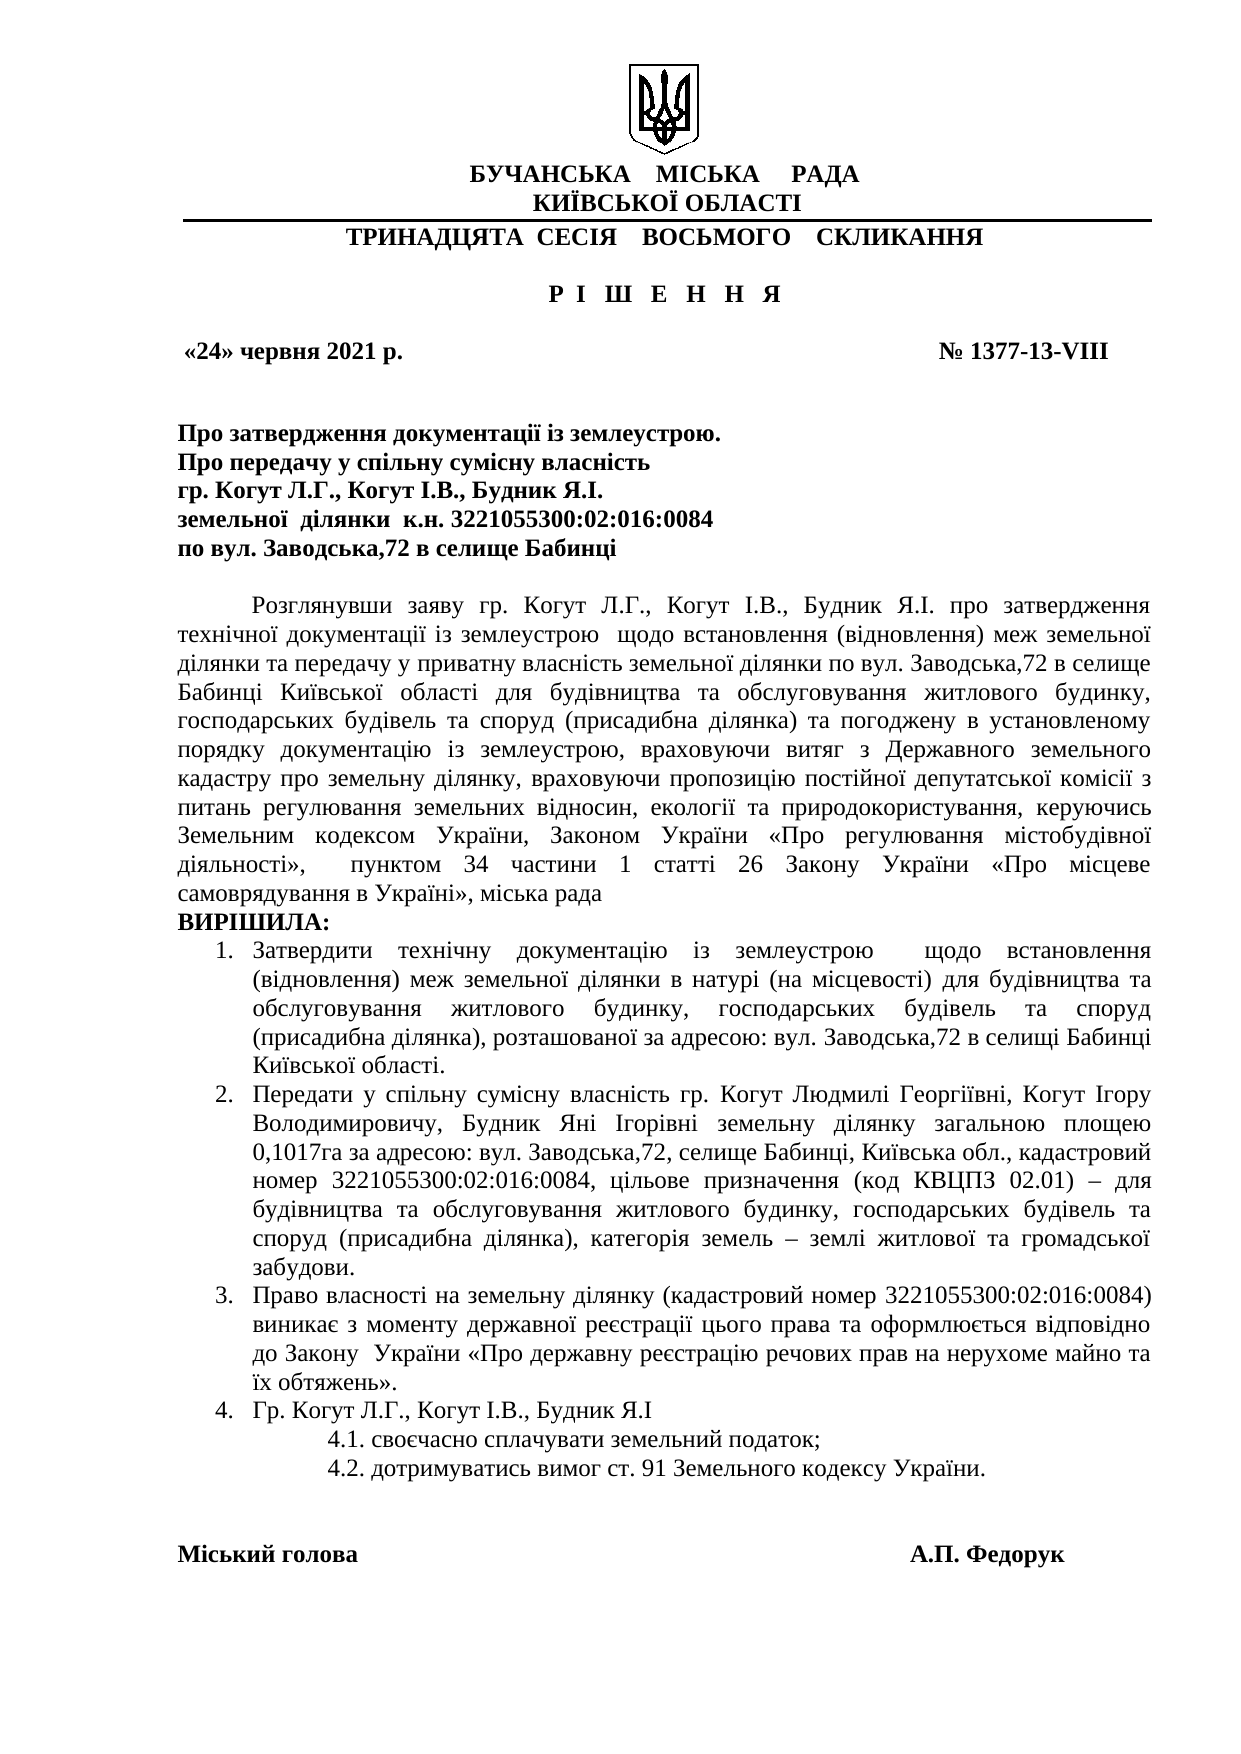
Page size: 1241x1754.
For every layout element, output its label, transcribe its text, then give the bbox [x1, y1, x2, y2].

text гр. Когут Л.Г., Когут І.В., Будник Я.І. [177, 475, 1152, 504]
text Р І Ш Е Н Н Я [177, 279, 1152, 308]
text Про затвердження документації із землеустрою. [177, 418, 1152, 447]
text «24» червня 2021 р. № 1377-13-VIIІ [177, 336, 1152, 365]
list Затвердити технічну документацію із землеустрою щодо встановлення (відновлення) меж земельної ділянки в натурі (на місцевості) для будівництва та обслуговування житлового будинку, господарських будівель та споруд (присадибна ділянка), розташованої за адресою: вул. Заводська,72 в селищі Бабинці Київської області. [215, 935, 1152, 1079]
list Передати у спільну сумісну власність гр. Когут Людмилі Георгіївні, Когут Ігору Володимировичу, Будник Яні Ігорівні земельну ділянку загальною площею 0,1017га за адресою: вул. Заводська,72, селище Бабинці, Київська обл., кадастровий номер 3221055300:02:016:0084, цільове призначення (код КВЦПЗ 02.01) – для будівництва та обслуговування житлового будинку, господарських будівель та споруд (присадибна ділянка), категорія земель – землі житлової та громадської забудови. [215, 1079, 1152, 1280]
list Гр. Когут Л.Г., Когут І.В., Будник Я.І [215, 1395, 1152, 1424]
text КИЇВСЬКОЇ ОБЛАСТІ [183, 188, 1152, 219]
text Про передачу у спільну сумісну власність [177, 447, 1152, 475]
text по вул. Заводська,72 в селище Бабинці [177, 533, 1152, 562]
text земельної ділянки к.н. 3221055300:02:016:0084 [177, 504, 1152, 533]
list Право власності на земельну ділянку (кадастровий номер 3221055300:02:016:0084) виникає з моменту державної реєстрації цього права та оформлюється відповідно до Закону України «Про державну реєстрацію речових прав на нерухоме майно та їх обтяжень». [215, 1280, 1152, 1395]
text Розглянувши заяву гр. Когут Л.Г., Когут І.В., Будник Я.І. про затвердження технічної документації із землеустрою щодо встановлення (відновлення) меж земельної ділянки та передачу у приватну власність земельної ділянки по вул. Заводська,72 в селище Бабинці Київської області для будівництва та обслуговування житлового будинку, господарських будівель та споруд (присадибна ділянка) та погоджену в установленому порядку документацію із землеустрою, враховуючи витяг з Державного земельного кадастру про земельну ділянку, враховуючи пропозицію постійної депутатської комісії з питань регулювання земельних відносин, екології та природокористування, керуючись Земельним кодексом України, Законом України «Про регулювання містобудівної діяльності», пунктом 34 частини 1 статті 26 Закону України «Про місцеве самоврядування в Україні», міська рада [177, 590, 1152, 907]
list 4.1. своєчасно сплачувати земельний податок; [327, 1424, 1152, 1453]
text Міський голова А.П. Федорук [177, 1539, 1152, 1568]
list 4.2. дотримуватись вимог ст. 91 Земельного кодексу України. [327, 1453, 1152, 1482]
text БУЧАНСЬКА МІСЬКА РАДА [177, 159, 1152, 188]
text ТРИНАДЦЯТА СЕСІЯ ВОСЬМОГО СКЛИКАННЯ [177, 222, 1152, 251]
text ВИРІШИЛА: [177, 907, 1152, 935]
